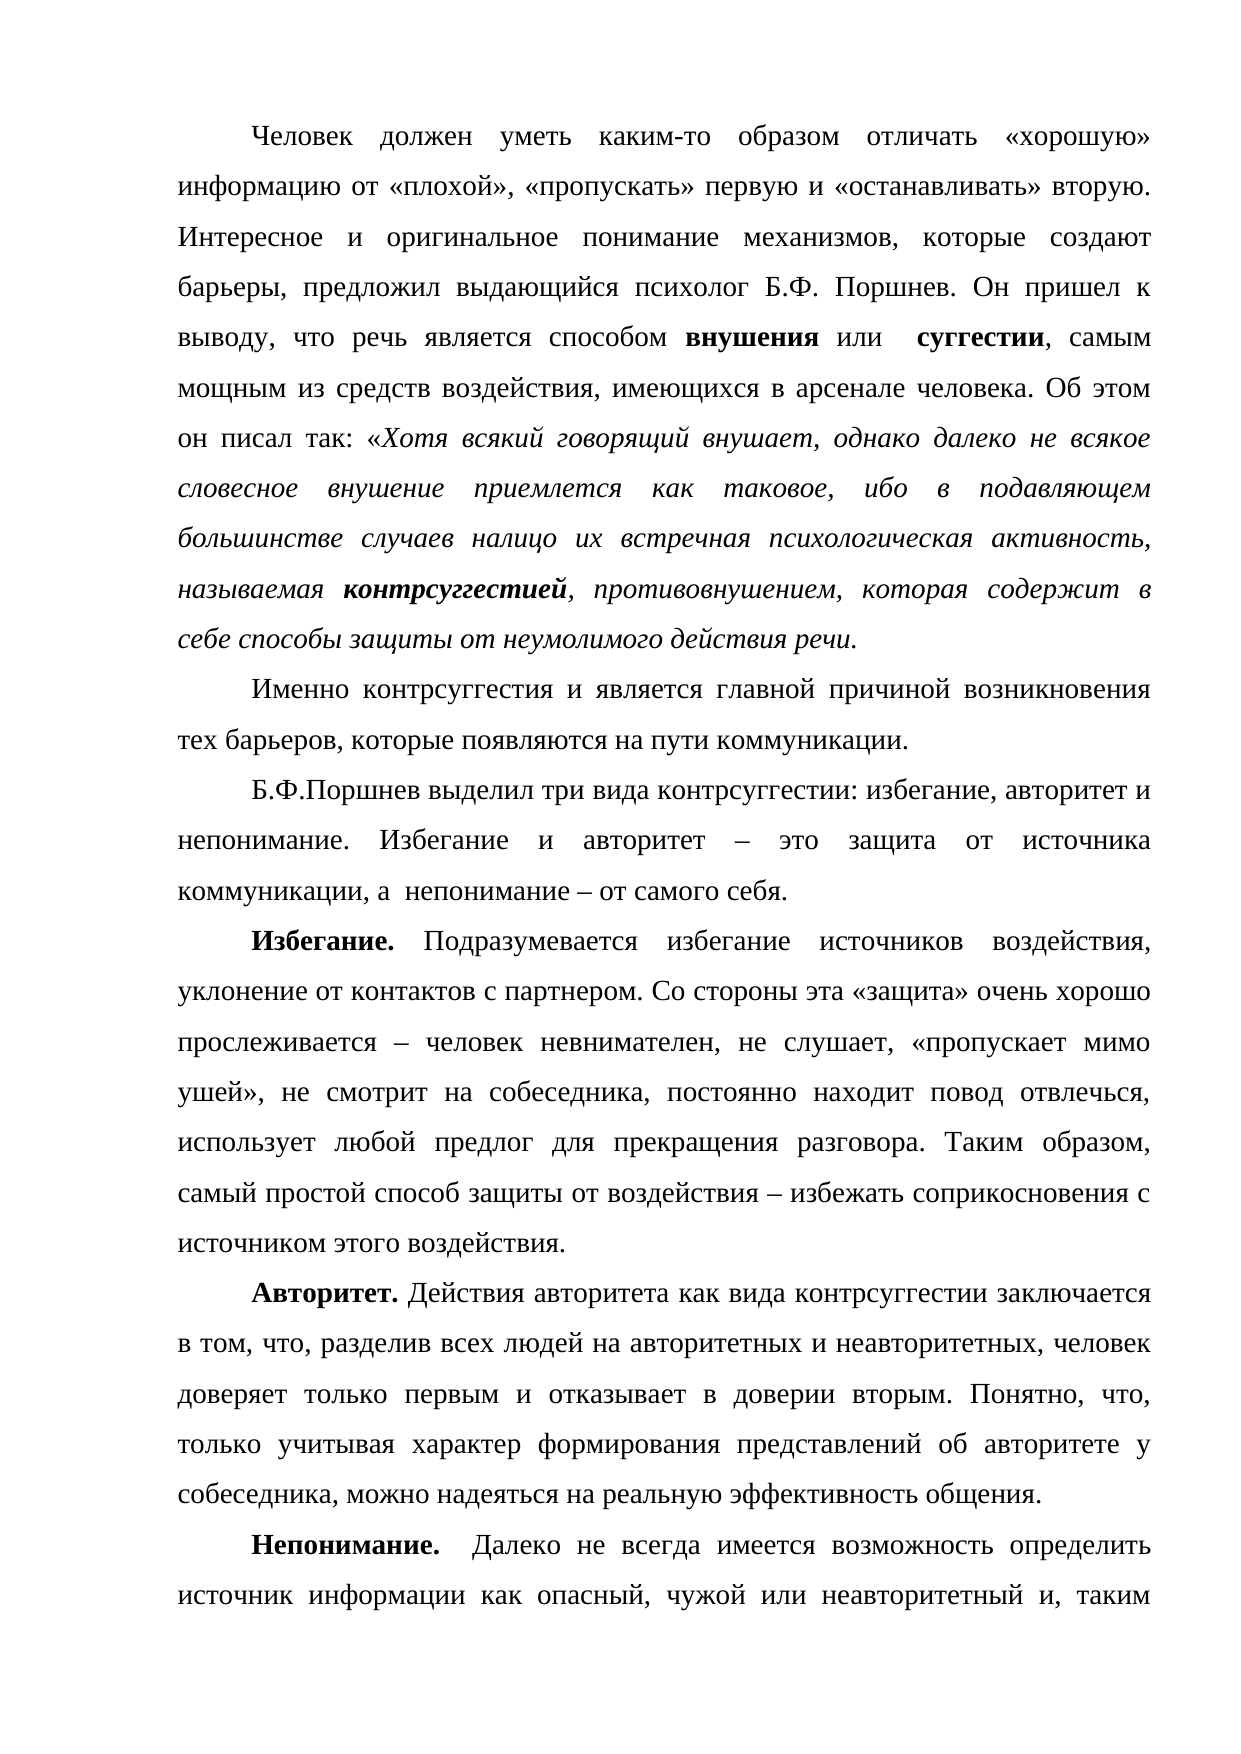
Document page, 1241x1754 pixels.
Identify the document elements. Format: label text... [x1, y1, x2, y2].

text Избегание. Подразумевается избегание источников воздействия, уклонение от контактов с партнером. Со стороны эта «защита» очень хорошо прослеживается – человек невнимателен, не слушает, «пропускает мимо ушей», не смотрит на собеседника, постоянно находит повод отвлечься, использует любой предлог для прекращения разговора. Таким образом, самый простой способ защиты от воздействия – избежать соприкосновения с источником этого воздействия. [177, 923, 1152, 1258]
text Авторитет. Действия авторитета как вида контрсуггестии заключается в том, что, разделив всех людей на авторитетных и неавторитетных, человек доверяет только первым и отказывает в доверии вторым. Понятно, что, только учитывая характер формирования представлений об авторитете у собеседника, можно надеяться на реальную эффективность общения. [177, 1275, 1152, 1510]
text Б.Ф.Поршнев выделил три вида контрсуггестии: избегание, авторитет и непонимание. Избегание и авторитет – это защита от источника коммуникации, а непонимание – от самого себя. [177, 772, 1152, 906]
text Человек должен уметь каким-то образом отличать «хорошую» информацию от «плохой», «пропускать» первую и «останавливать» вторую. Интересное и оригинальное понимание механизмов, которые создают барьеры, предложил выдающийся психолог Б.Ф. Поршнев. Он пришел к выводу, что речь является способом внушения или суггестии, самым мощным из средств воздействия, имеющихся в арсенале человека. Об этом он писал так: «Хотя всякий говорящий внушает, однако далеко не всякое словесное внушение приемлется как таковое, ибо в подавляющем большинстве случаев налицо их встречная психологическая активность, называемая контрсуггестией, противовнушением, которая содержит в себе способы защиты от неумолимого действия речи. [177, 118, 1152, 655]
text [177, 1527, 1152, 1611]
text Именно контрсуггестия и является главной причиной возникновения тех барьеров, которые появляются на пути коммуникации. [177, 672, 1152, 755]
